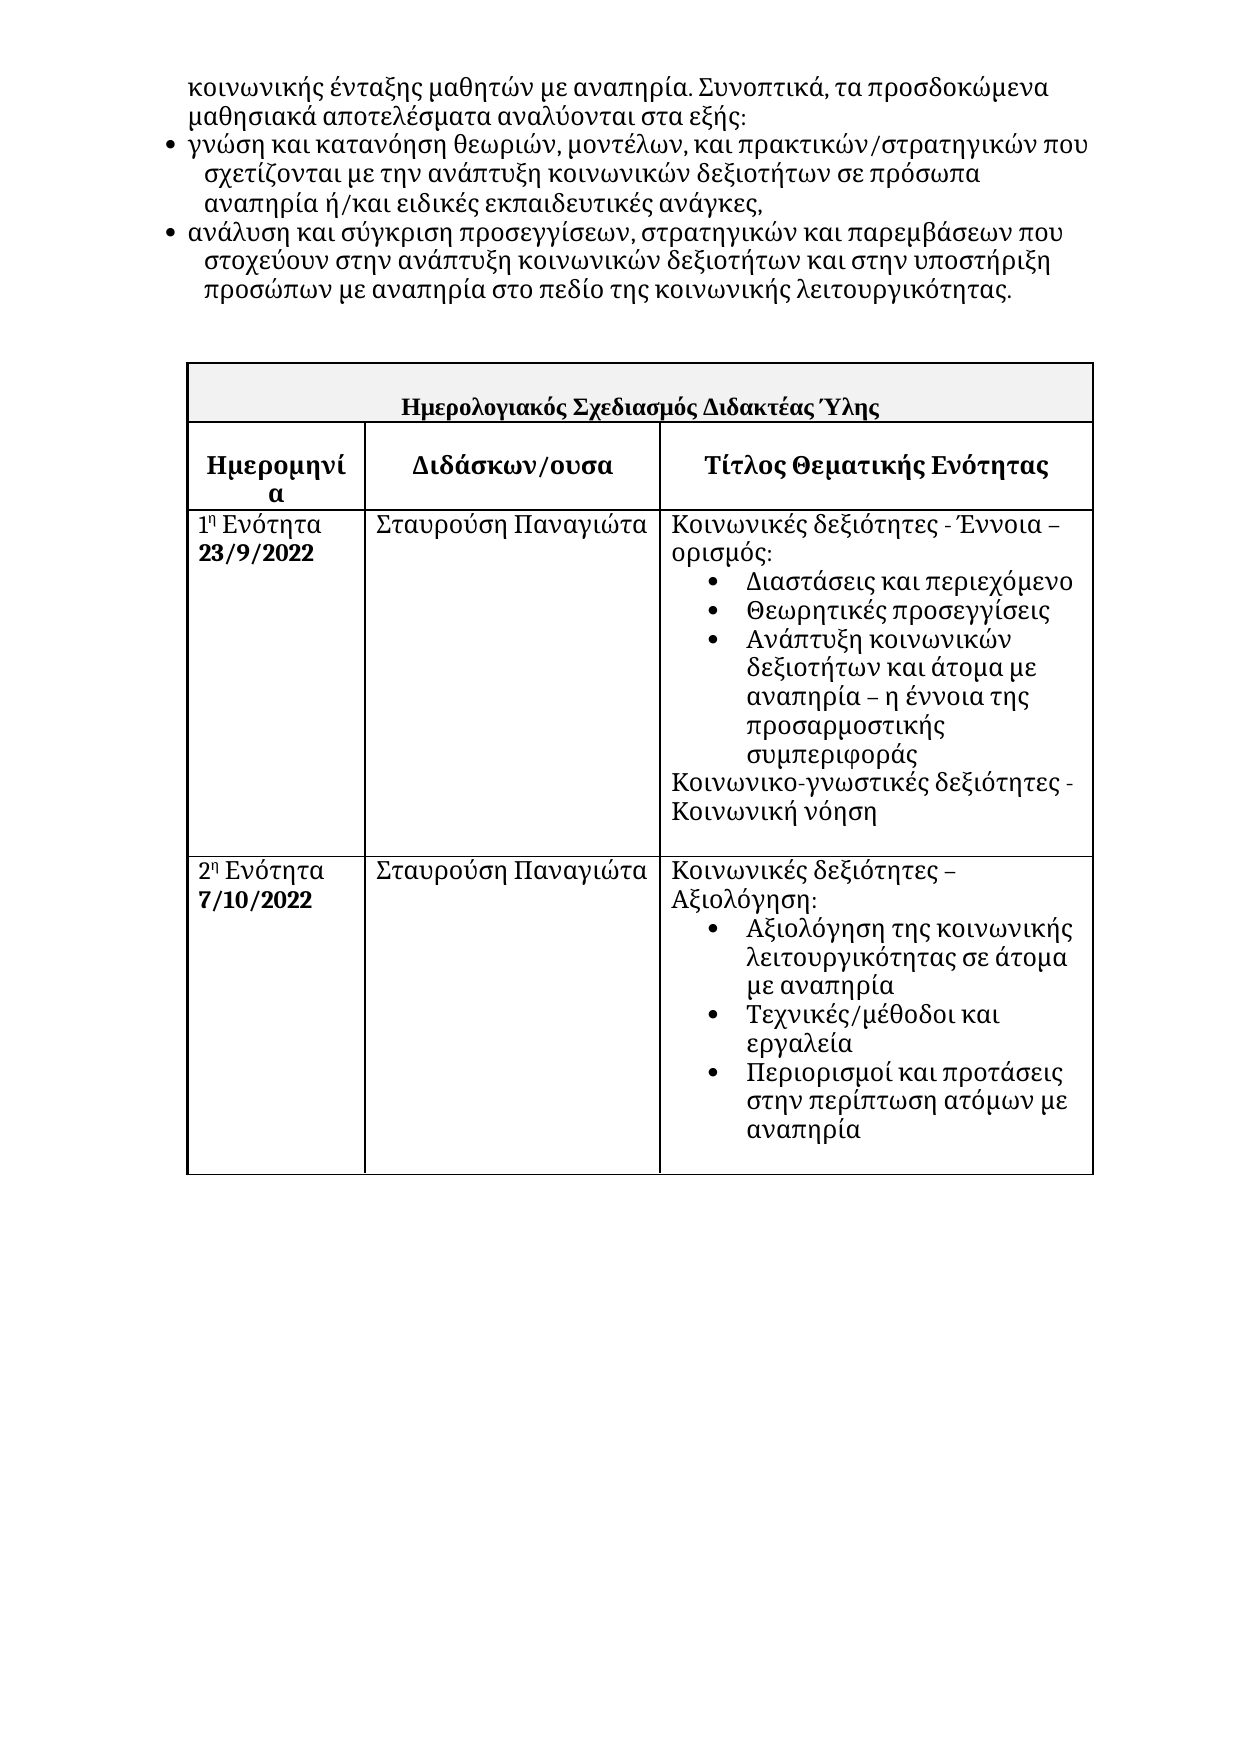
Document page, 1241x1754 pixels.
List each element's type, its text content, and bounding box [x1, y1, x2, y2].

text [187, 74, 1093, 131]
table_cell 1η Ενότητα 23/9/2022 [189, 511, 364, 856]
table_cell Ημερομηνία [189, 423, 364, 509]
table_header Ημερολογιακός Σχεδιασμός Διδακτέας Ύλης [189, 364, 1092, 421]
table_cell Σταυρούση Παναγιώτα [366, 857, 659, 1173]
list ανάλυση και σύγκριση προσεγγίσεων, στρατηγικών και παρεμβάσεων που στοχεύουν στην ανάπτυξη κοινωνικών δεξιοτήτων και στην υποστήριξη προσώπων με αναπηρία στο πεδίο της κοινωνικής λειτουργικότητας. [166, 218, 1093, 305]
table_cell Κοινωνικές δεξιότητες - Έννοια – ορισμός: Διαστάσεις και περιεχόμενο Θεωρητικές προσεγγίσεις Ανάπτυξη κοινωνικών δεξιοτήτων και άτομα με αναπηρία – η έννοια της προσαρμοστικής συμπεριφοράς Κοινωνικο-γνωστικές δεξιότητες - Κοινωνική νόηση [661, 511, 1092, 856]
table_cell Κοινωνικές δεξιότητες – Αξιολόγηση: Αξιολόγηση της κοινωνικής λειτουργικότητας σε άτομα με αναπηρία Τεχνικές/μέθοδοι και εργαλεία Περιορισμοί και προτάσεις στην περίπτωση ατόμων με αναπηρία [661, 857, 1092, 1173]
table_cell Τίτλος Θεματικής Ενότητας [661, 423, 1092, 509]
table_cell Σταυρούση Παναγιώτα [366, 511, 659, 856]
list γνώση και κατανόηση θεωριών, μοντέλων, και πρακτικών/στρατηγικών που σχετίζονται με την ανάπτυξη κοινωνικών δεξιοτήτων σε πρόσωπα αναπηρία ή/και ειδικές εκπαιδευτικές ανάγκες, [166, 131, 1093, 218]
table_cell 2η Ενότητα 7/10/2022 [189, 857, 364, 1173]
table_cell Διδάσκων/ουσα [366, 423, 659, 509]
